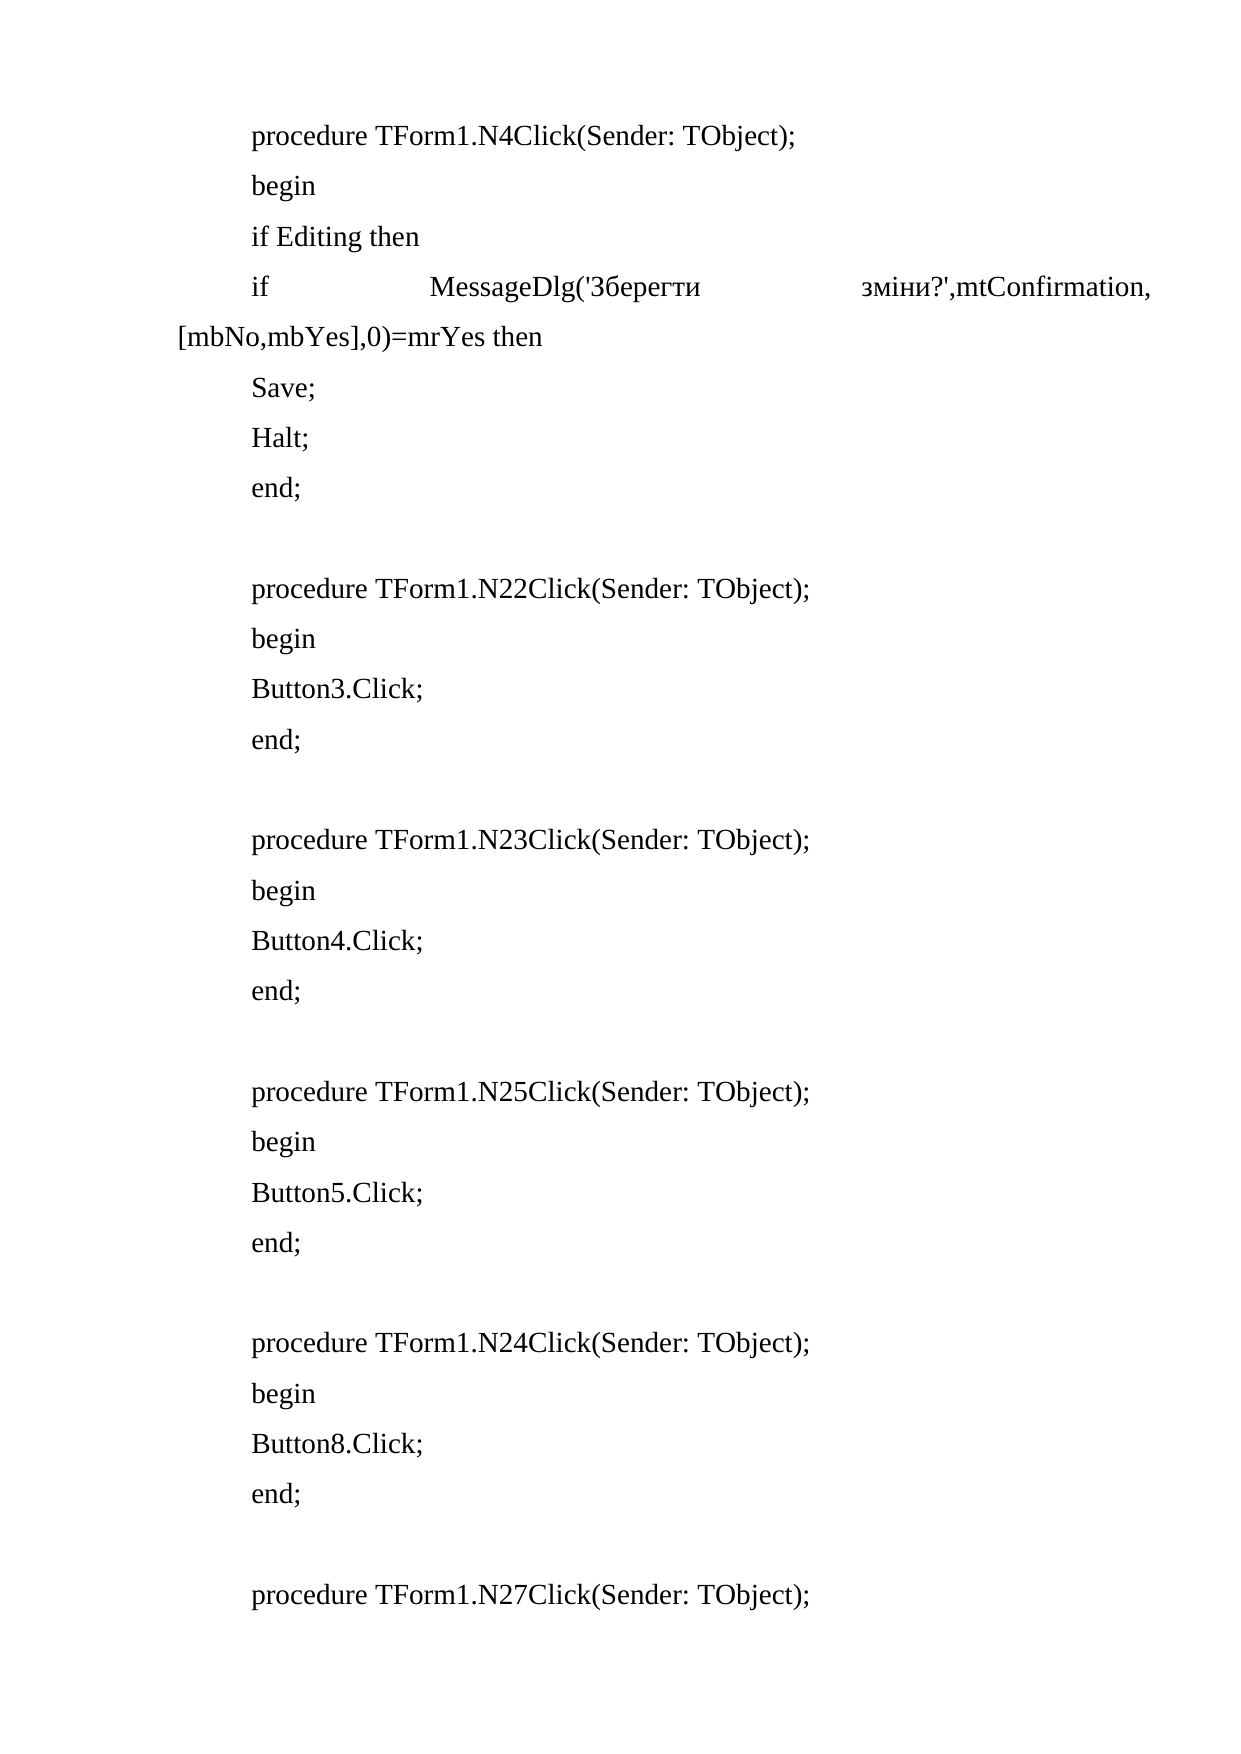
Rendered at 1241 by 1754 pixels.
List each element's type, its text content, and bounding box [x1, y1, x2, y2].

text procedure TForm1.N22Click(Sender: TObject); [177, 571, 1152, 604]
text begin [177, 621, 1152, 655]
text end; [177, 1477, 1152, 1510]
text end; [177, 1225, 1152, 1258]
text Button8.Click; [177, 1426, 1152, 1460]
text procedure TForm1.N24Click(Sender: TObject); [177, 1326, 1152, 1359]
text Halt; [177, 420, 1152, 453]
text Button5.Click; [177, 1175, 1152, 1208]
text begin [177, 168, 1152, 202]
text procedure TForm1.N4Click(Sender: TObject); [177, 118, 1152, 152]
text Save; [177, 370, 1152, 403]
text begin [177, 1124, 1152, 1158]
text procedure TForm1.N23Click(Sender: TObject); [177, 822, 1152, 856]
text end; [177, 722, 1152, 755]
text procedure TForm1.N27Click(Sender: TObject); [177, 1577, 1152, 1611]
text if Editing then [177, 219, 1152, 252]
text Button4.Click; [177, 923, 1152, 957]
text Button3.Click; [177, 672, 1152, 705]
text if MessageDlg('Зберегти зміни?',mtConfirmation,[mbNo,mbYes],0)=mrYes then [177, 269, 1152, 353]
text begin [177, 873, 1152, 906]
text end; [177, 973, 1152, 1007]
text procedure TForm1.N25Click(Sender: TObject); [177, 1074, 1152, 1108]
text begin [177, 1376, 1152, 1409]
text end; [177, 470, 1152, 504]
